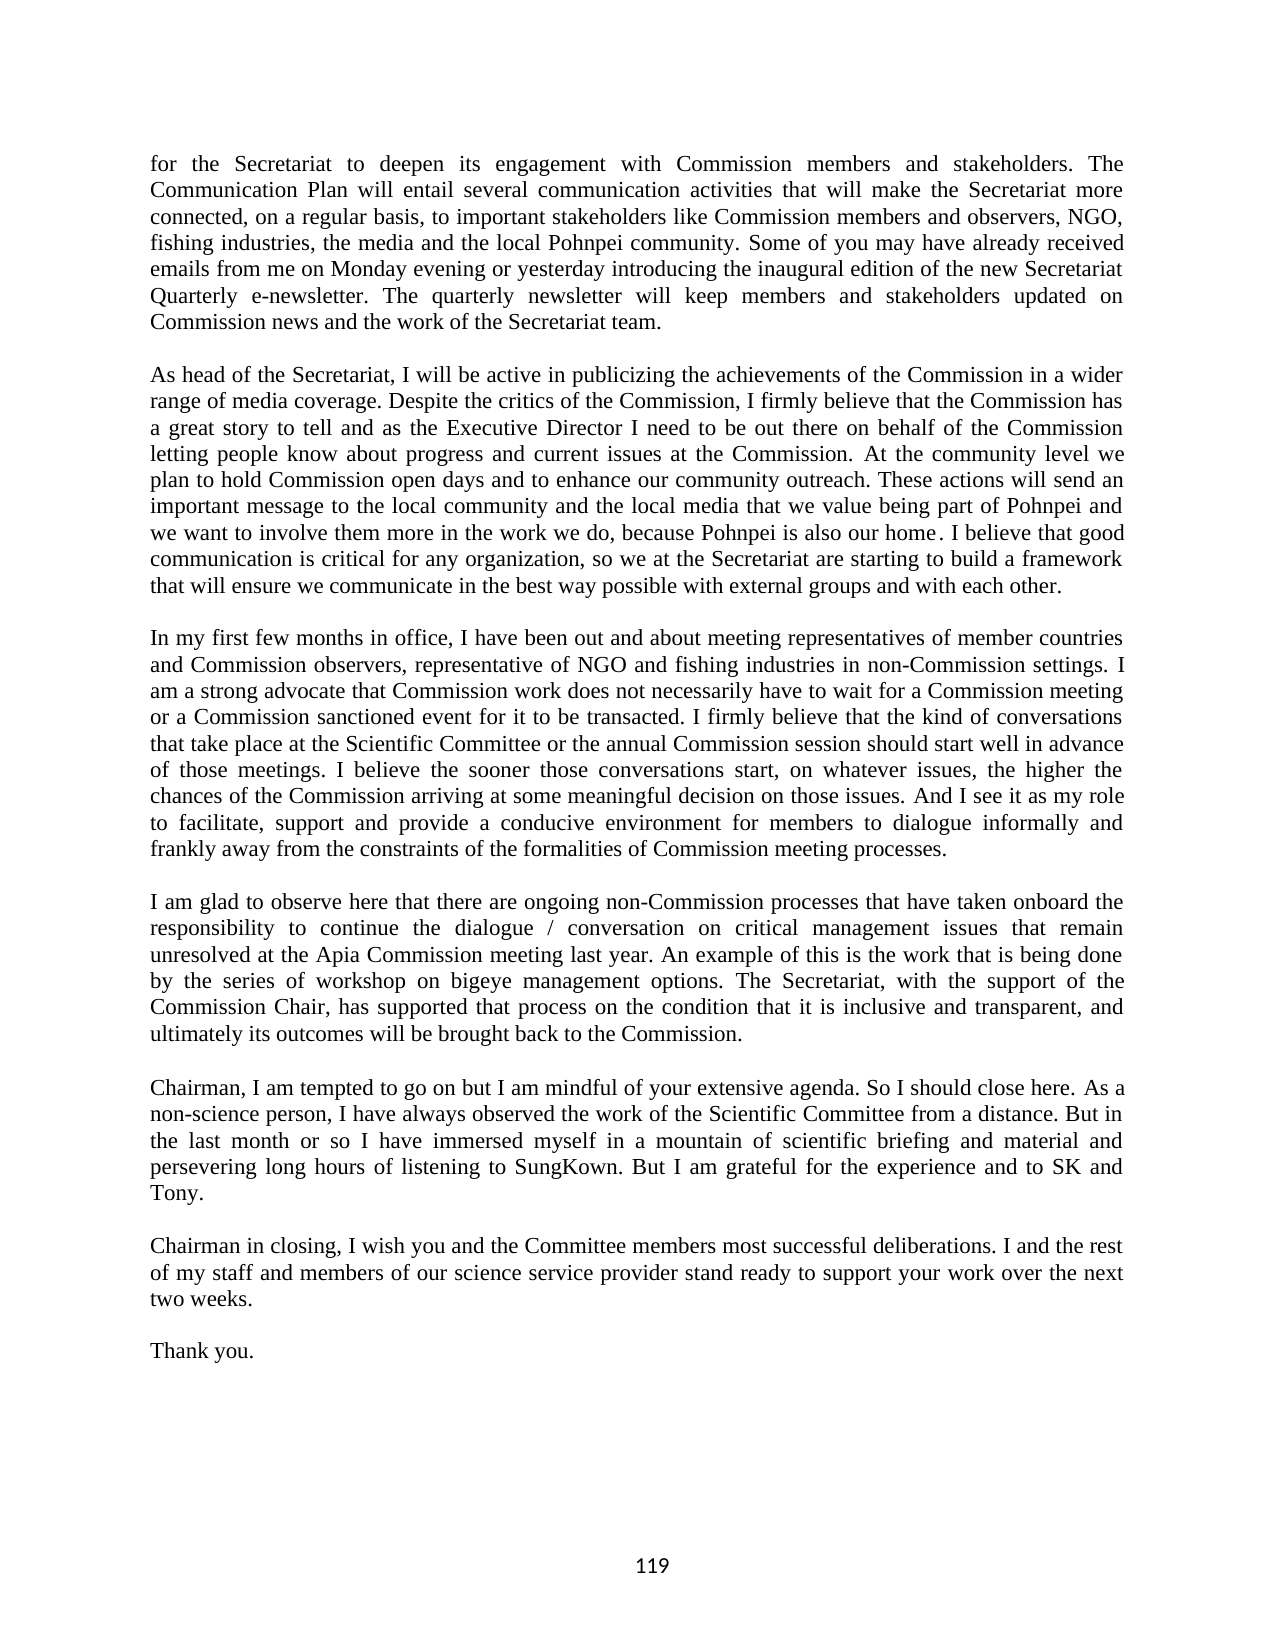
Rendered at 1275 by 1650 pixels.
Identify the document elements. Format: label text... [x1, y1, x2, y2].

text Chairman, I am tempted to go on but I am mindful of your extensive agenda. So I should close here. As a non-science person, I have always observed the work of the Scientific Committee from a distance. But in the last month or so I have immersed myself in a mountain of scientific briefing and material and persevering long hours of listening to SungKown. But I am grateful for the experience and to SK and Tony. [150, 1074, 1125, 1206]
text Thank you. [150, 1338, 1125, 1364]
text Chairman in closing, I wish you and the Committee members most successful deliberations. I and the rest of my staff and members of our science service provider stand ready to support your work over the next two weeks. [150, 1232, 1125, 1311]
text As head of the Secretariat, I will be active in publicizing the achievements of the Commission in a wider range of media coverage. Despite the critics of the Commission, I firmly believe that the Commission has a great story to tell and as the Executive Director I need to be out there on behalf of the Commission letting people know about progress and current issues at the Commission. At the community level we plan to hold Commission open days and to enhance our community outreach. These actions will send an important message to the local community and the local media that we value being part of Pohnpei and we want to involve them more in the work we do, because Pohnpei is also our home. I believe that good communication is critical for any organization, so we at the Secretariat are starting to build a framework that will ensure we communicate in the best way possible with external groups and with each other. [150, 361, 1125, 598]
text I am glad to observe here that there are ongoing non-Commission processes that have taken onboard the responsibility to continue the dialogue / conversation on critical management issues that remain unresolved at the Apia Commission meeting last year. An example of this is the work that is being done by the series of workshop on bigeye management options. The Secretariat, with the support of the Commission Chair, has supported that process on the condition that it is inclusive and transparent, and ultimately its outcomes will be brought back to the Commission. [150, 888, 1125, 1046]
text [150, 150, 1125, 334]
text In my first few months in office, I have been out and about meeting representatives of member countries and Commission observers, representative of NGO and fishing industries in non-Commission settings. I am a strong advocate that Commission work does not necessarily have to wait for a Commission meeting or a Commission sanctioned event for it to be transacted. I firmly believe that the kind of conversations that take place at the Scientific Committee or the annual Commission session should start well in advance of those meetings. I believe the sooner those conversations start, on whatever issues, the higher the chances of the Commission arriving at some meaningful decision on those issues. And I see it as my role to facilitate, support and provide a conducive environment for members to dialogue informally and frankly away from the constraints of the formalities of Commission meeting processes. [150, 624, 1125, 862]
